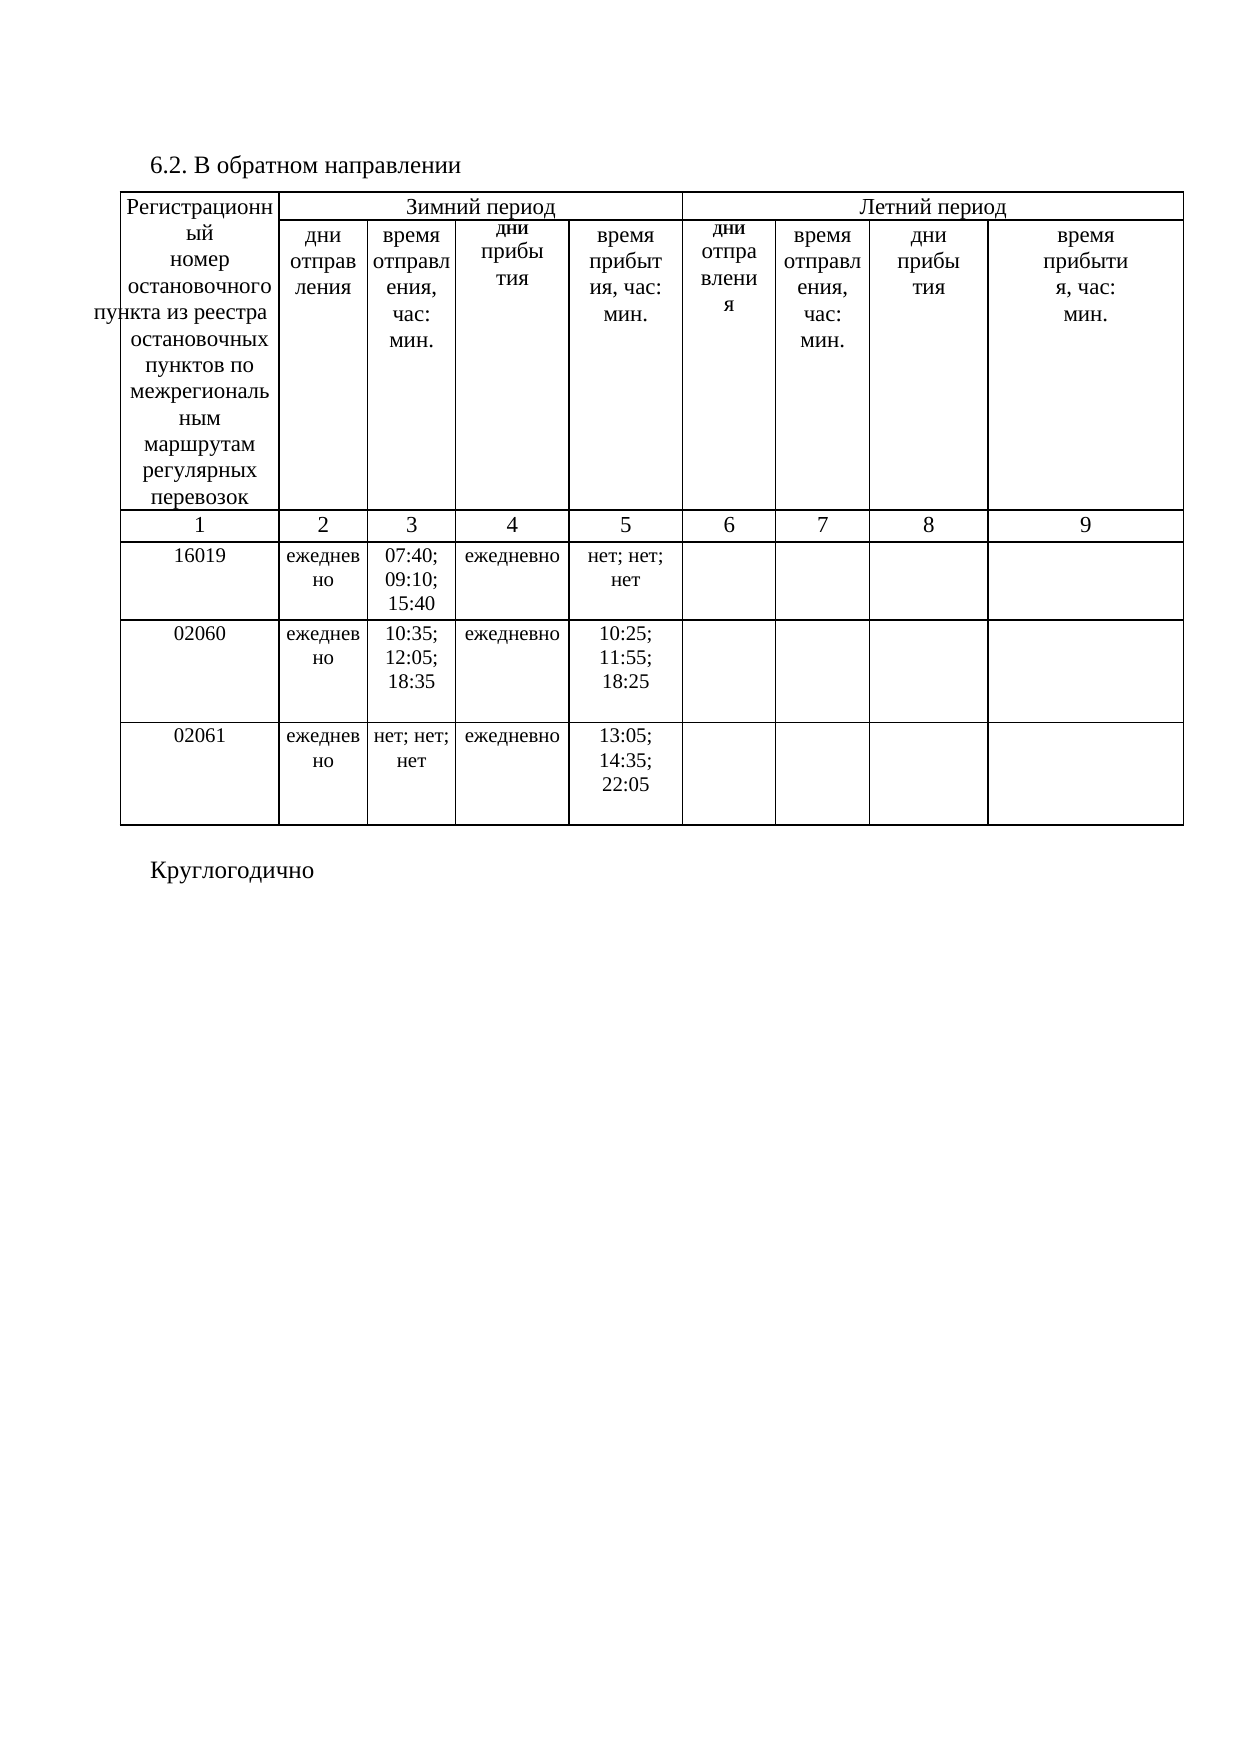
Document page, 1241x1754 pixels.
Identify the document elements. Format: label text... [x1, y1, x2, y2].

text Круглогодично [150, 855, 1090, 883]
table_cell нет; нет; нет [368, 723, 455, 824]
table_cell [776, 723, 869, 824]
table_cell ежедневно [280, 723, 367, 824]
table_cell ежедневно [280, 543, 367, 619]
table_cell 13:05; 14:35; 22:05 [570, 723, 682, 824]
table_cell нет; нет; нет [570, 543, 682, 619]
table_cell 5 [570, 511, 682, 541]
table_cell 10:25; 11:55; 18:25 [570, 621, 682, 722]
table_cell 4 [456, 511, 568, 541]
table_cell [989, 621, 1183, 722]
table_cell [683, 621, 775, 722]
table_cell [776, 543, 869, 619]
table_cell 02060 [121, 621, 278, 722]
table_header Летний период [683, 193, 1183, 219]
table_cell [989, 543, 1183, 619]
table_cell [683, 543, 775, 619]
table_cell ежедневно [456, 543, 568, 619]
table_cell [870, 543, 987, 619]
table_cell ежедневно [456, 621, 568, 722]
table_cell 07:40; 09:10; 15:40 [368, 543, 455, 619]
text 6.2. В обратном направлении [150, 150, 1090, 179]
table_cell 1 [121, 511, 278, 541]
table_cell 9 [989, 511, 1183, 541]
table_header Зимний период [280, 193, 682, 219]
table_cell 8 [870, 511, 987, 541]
table_cell 16019 [121, 543, 278, 619]
table_cell ежедневно [280, 621, 367, 722]
table_cell дни прибы тия [870, 221, 987, 509]
table_cell [683, 723, 775, 824]
table_cell время отправл ения, час: мин. [776, 221, 869, 509]
table_header Регистрационный номер остановочного пункта из реестра остановочных пунктов по межрегиональным маршрутам регулярных перевозок [121, 193, 278, 509]
table_cell ежедневно [456, 723, 568, 824]
table_cell время прибыти я, час: мин. [989, 221, 1183, 509]
table_cell дни отправ ления [280, 221, 367, 509]
table_cell время отправл ения, час: мин. [368, 221, 455, 509]
table_cell ДНИ прибы тия [456, 221, 568, 509]
table_cell 6 [683, 511, 775, 541]
table_cell [776, 621, 869, 722]
table_cell 02061 [121, 723, 278, 824]
table_cell время прибыт ия, час: мин. [570, 221, 682, 509]
table_cell [989, 723, 1183, 824]
table_cell ДНИ отпра влени я [683, 221, 775, 509]
table_cell [870, 621, 987, 722]
table_cell 7 [776, 511, 869, 541]
table_cell 10:35; 12:05; 18:35 [368, 621, 455, 722]
table_cell 3 [368, 511, 455, 541]
table_cell [870, 723, 987, 824]
table_cell 2 [280, 511, 367, 541]
